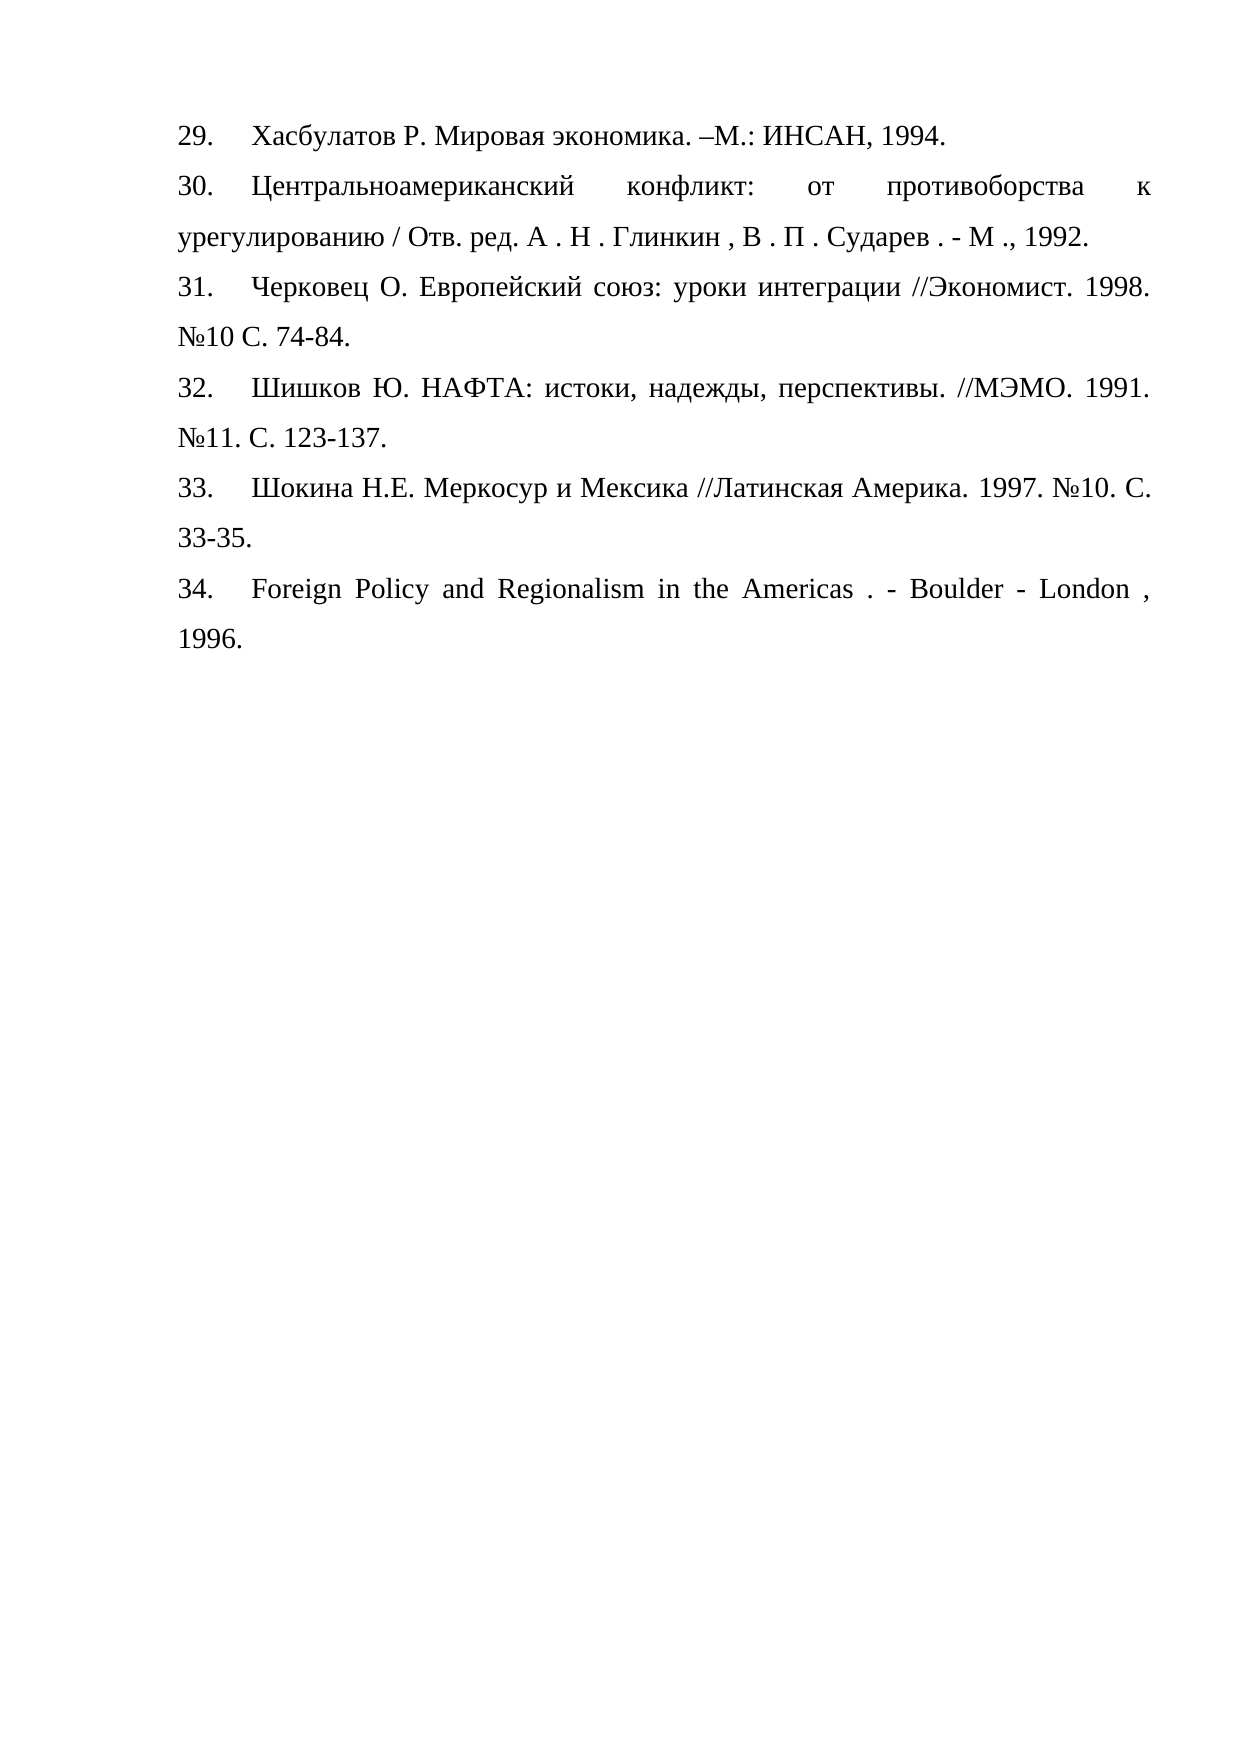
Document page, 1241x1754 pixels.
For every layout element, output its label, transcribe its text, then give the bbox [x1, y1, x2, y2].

list Шишков Ю. НАФТА: истоки, надежды, перспективы. //МЭМО. 1991. №11. С. 123-137. [177, 370, 1152, 453]
list Foreign Policy and Regionalism in the Americas . - Boulder - London , 1996. [177, 571, 1152, 655]
list Шокина Н.Е. Меркосур и Мексика //Латинская Америка. 1997. №10. С. 33-35. [177, 470, 1152, 554]
list Черковец О. Европейский союз: уроки интеграции //Экономист. 1998. №10 С. 74-84. [177, 269, 1152, 353]
list Хасбулатов Р. Мировая экономика. –М.: ИНСАН, 1994. [177, 118, 1152, 152]
list Центральноамериканский конфликт: от противоборства к урегулированию / Отв. ред. А . Н . Глинкин , В . П . Сударев . - М ., 1992. [177, 168, 1152, 252]
